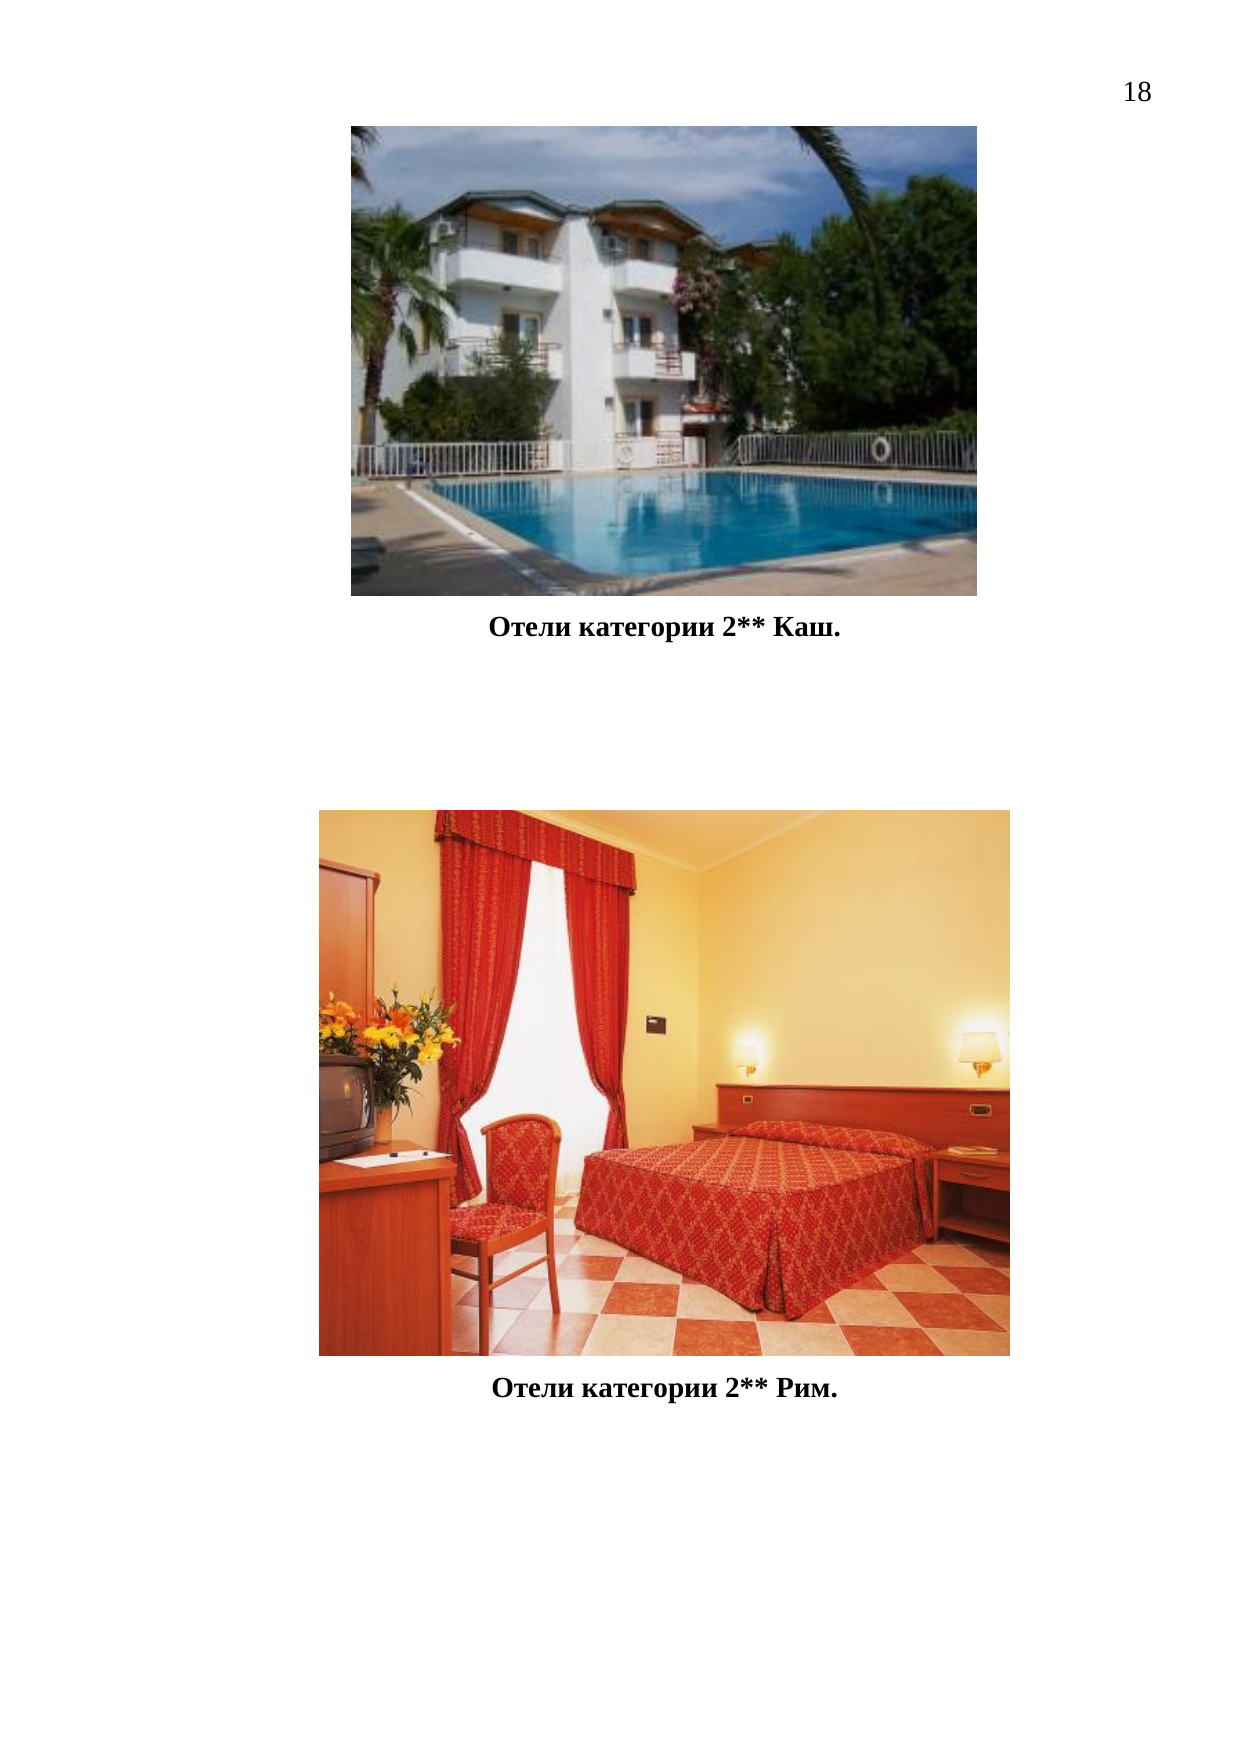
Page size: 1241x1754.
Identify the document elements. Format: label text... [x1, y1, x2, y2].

picture [351, 126, 977, 596]
text Отели категории 2** Рим. [177, 1370, 1152, 1403]
text Отели категории 2** Каш. [177, 609, 1152, 643]
picture [319, 810, 1010, 1356]
